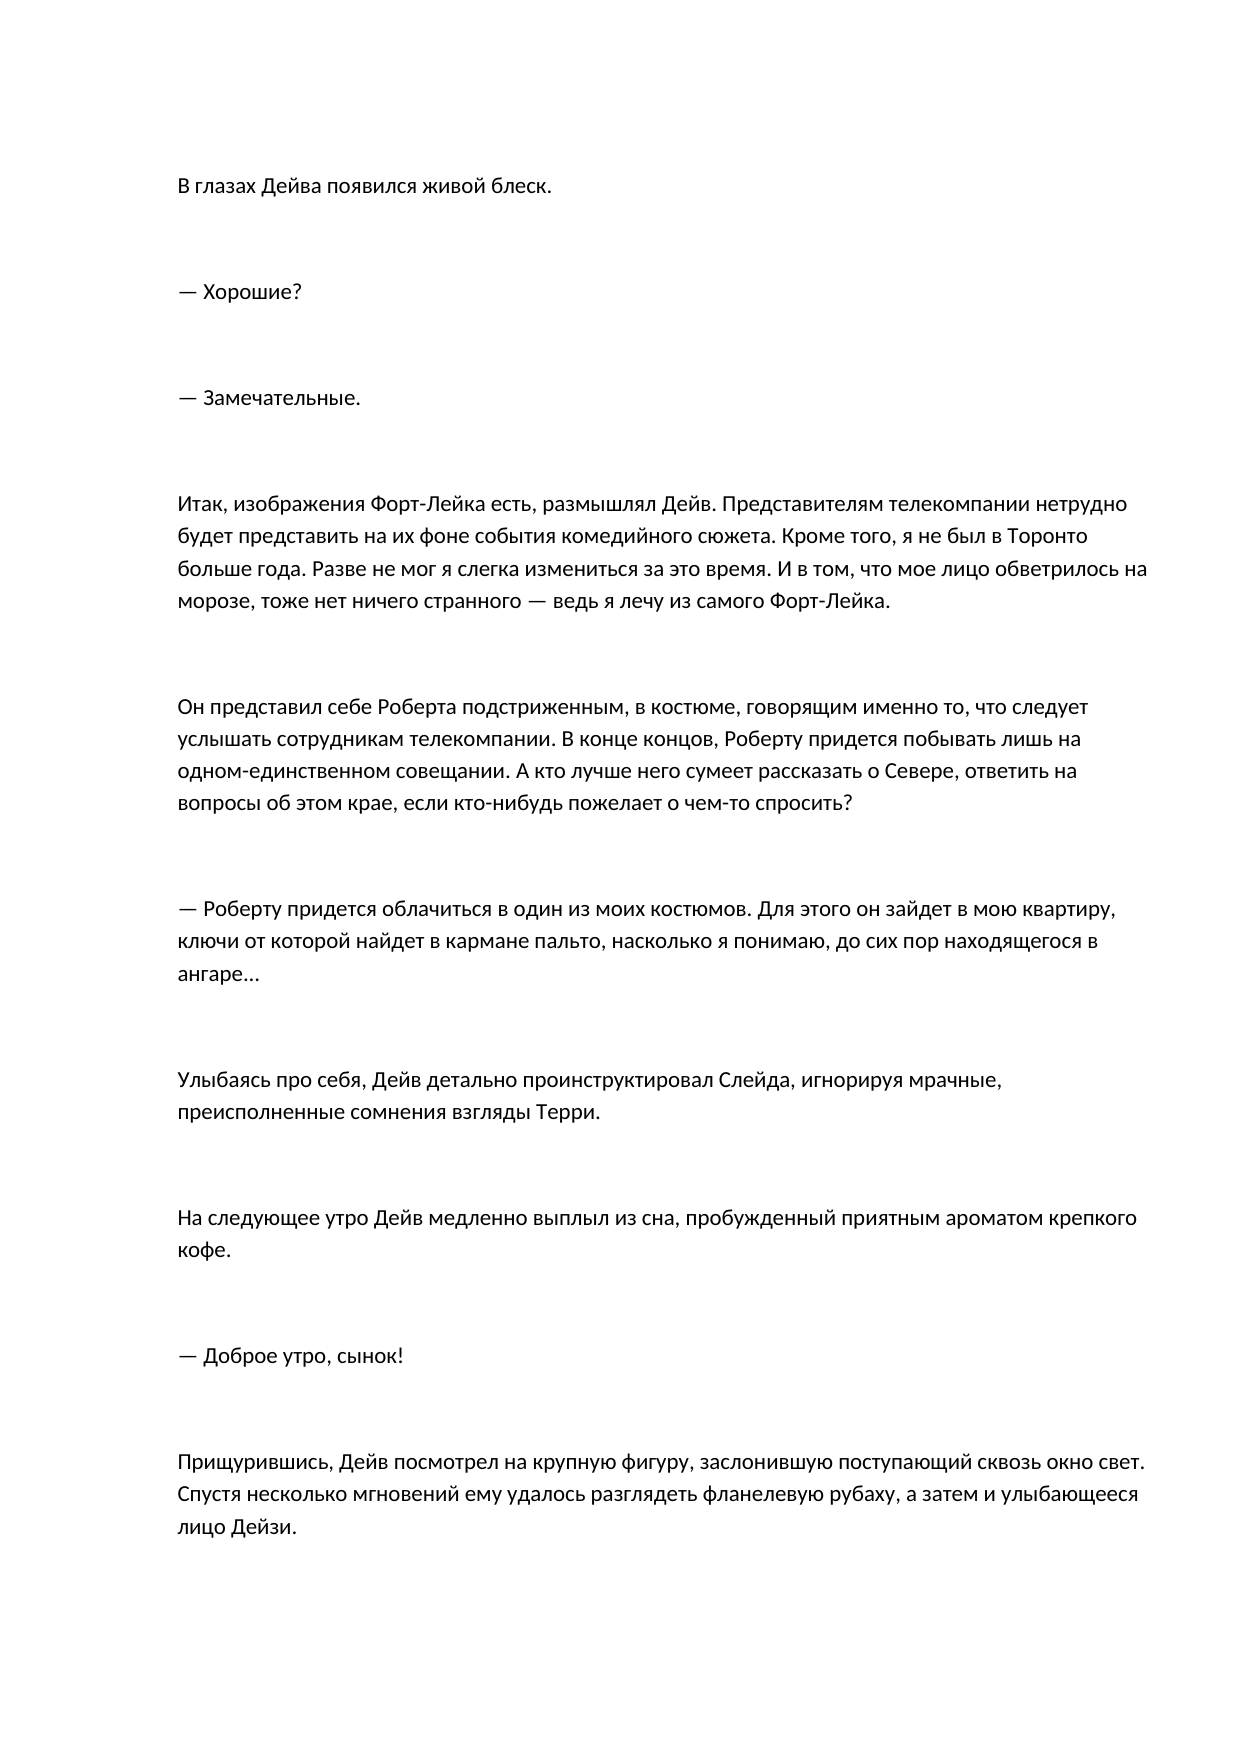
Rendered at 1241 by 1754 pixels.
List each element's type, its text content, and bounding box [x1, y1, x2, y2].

text — Хорошие? [177, 277, 1152, 305]
text Улыбаясь про себя, Дейв детально проинструктировал Слейда, игнорируя мрачные, преисполненные сомнения взгляды Терри. [177, 1065, 1152, 1125]
text Прищурившись, Дейв посмотрел на крупную фигуру, заслонившую поступающий сквозь окно свет. Спустя несколько мгновений ему удалось разглядеть фланелевую рубаху, а затем и улыбающееся лицо Дейзи. [177, 1447, 1152, 1540]
text Итак, изображения Форт-Лейка есть, размышлял Дейв. Представителям телекомпании нетрудно будет представить на их фоне события комедийного сюжета. Кроме того, я не был в Торонто больше года. Разве не мог я слегка измениться за это время. И в том, что мое лицо обветрилось на морозе, тоже нет ничего странного — ведь я лечу из самого Форт-Лейка. [177, 489, 1152, 614]
text На следующее утро Дейв медленно выплыл из сна, пробужденный приятным ароматом крепкого кофе. [177, 1203, 1152, 1263]
text — Доброе утро, сынок! [177, 1341, 1152, 1369]
text — Замечательные. [177, 383, 1152, 411]
text — Роберту придется облачиться в один из моих костюмов. Для этого он зайдет в мою квартиру, ключи от которой найдет в кармане пальто, насколько я понимаю, до сих пор находящегося в ангаре... [177, 894, 1152, 987]
text В глазах Дейва появился живой блеск. [177, 171, 1152, 199]
text Он представил себе Роберта подстриженным, в костюме, говорящим именно то, что следует услышать сотрудникам телекомпании. В конце концов, Роберту придется побывать лишь на одном-единственном совещании. А кто лучше него сумеет рассказать о Севере, ответить на вопросы об этом крае, если кто-нибудь пожелает о чем-то спросить? [177, 692, 1152, 816]
